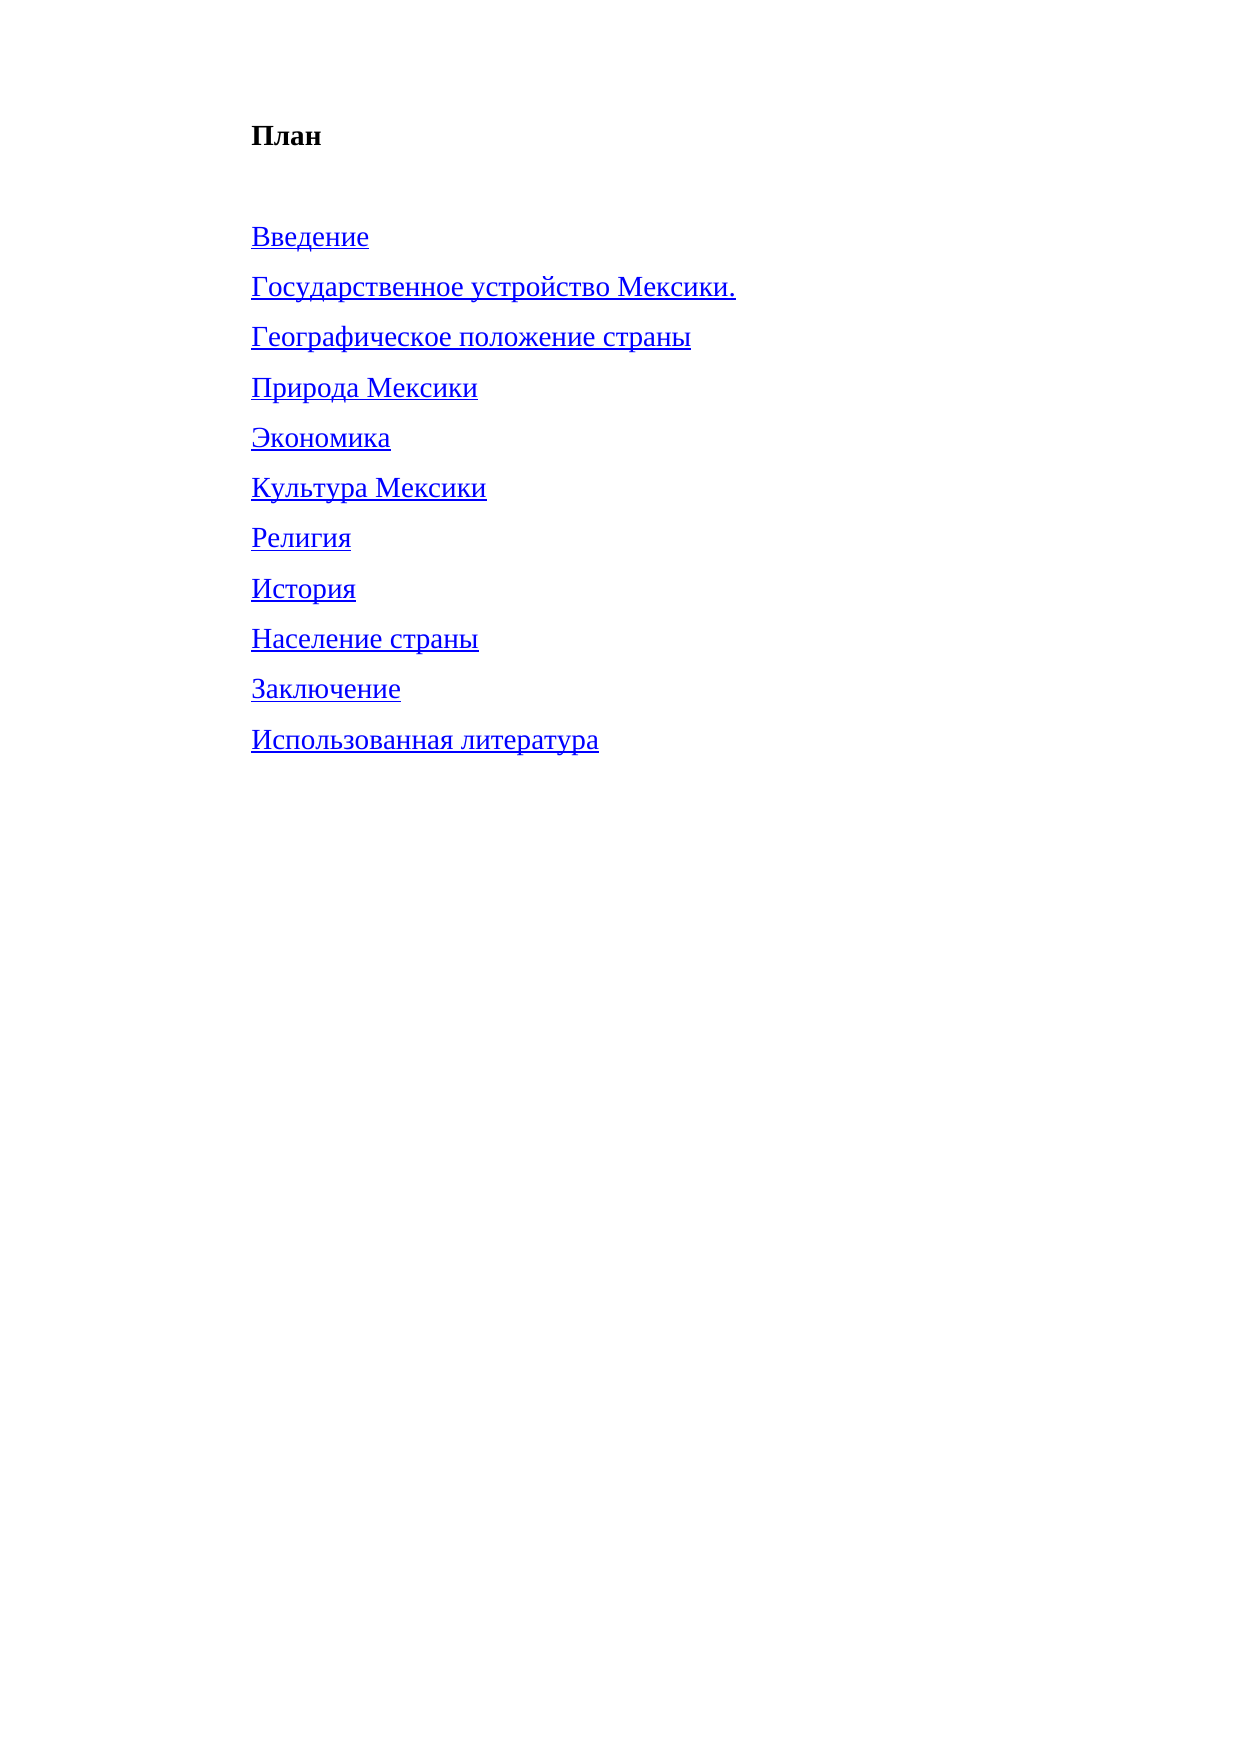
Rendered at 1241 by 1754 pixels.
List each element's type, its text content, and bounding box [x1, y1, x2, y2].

text Религия 11 [177, 521, 1152, 554]
text Культура Мексики 9 [177, 470, 1152, 504]
text Использованная литература 16 [177, 722, 1152, 755]
text Население страны 12 [177, 621, 1152, 655]
text История 11 [177, 571, 1152, 604]
text Природа Мексики 6 [177, 370, 1152, 403]
text Заключение 15 [177, 672, 1152, 705]
text Введение 3 [177, 219, 1152, 252]
text Государственное устройство Мексики. 4 [177, 269, 1152, 303]
text Географическое положение страны 5 [177, 319, 1152, 353]
text Экономика 6 [177, 420, 1152, 453]
text План [177, 118, 1152, 152]
